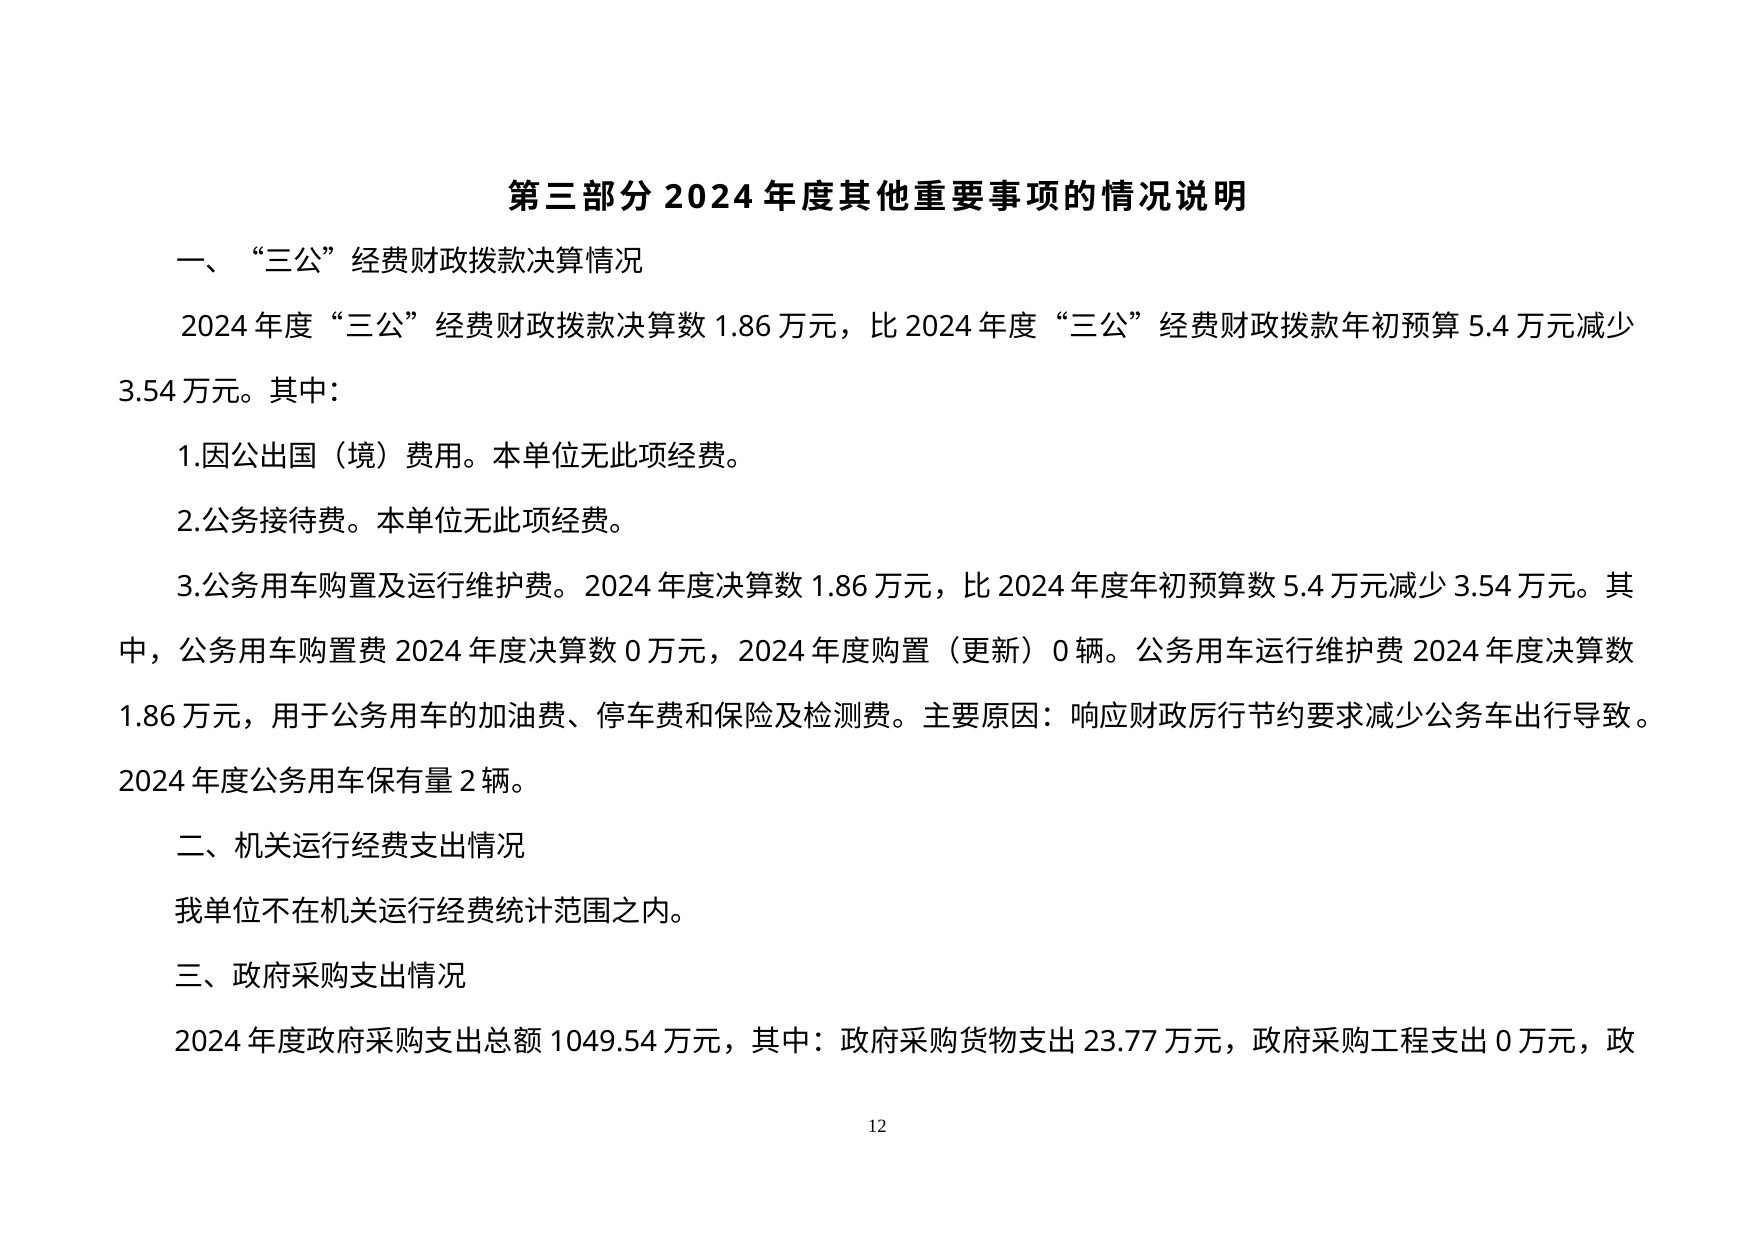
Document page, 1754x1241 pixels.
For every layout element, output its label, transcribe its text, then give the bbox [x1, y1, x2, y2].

text 1.因公出国（境）费用。本单位无此项经费。 [118, 422, 1636, 487]
text 第三部分2024年度其他重要事项的情况说明 [118, 162, 1636, 227]
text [118, 1007, 1636, 1072]
text 三、政府采购支出情况 [174, 942, 1636, 1007]
text 二、机关运行经费支出情况 [118, 812, 1636, 877]
text 一、“三公”经费财政拨款决算情况 [118, 227, 1636, 292]
text 3.公务用车购置及运行维护费。2024年度决算数1.86万元，比2024年度年初预算数5.4万元减少3.54万元。其中，公务用车购置费2024年度决算数0万元，2024年度购置（更新）0辆。公务用车运行维护费2024年度决算数1.86万元，用于公务用车的加油费、停车费和保险及检测费。主要原因：响应财政厉行节约要求减少公务车出行导致。2024年度公务用车保有量2辆。 [118, 552, 1636, 812]
text 2024年度“三公”经费财政拨款决算数1.86万元，比2024年度“三公”经费财政拨款年初预算5.4万元减少3.54万元。其中： [118, 292, 1636, 422]
text 我单位不在机关运行经费统计范围之内。 [118, 877, 1636, 942]
text 2.公务接待费。本单位无此项经费。 [118, 487, 1636, 552]
